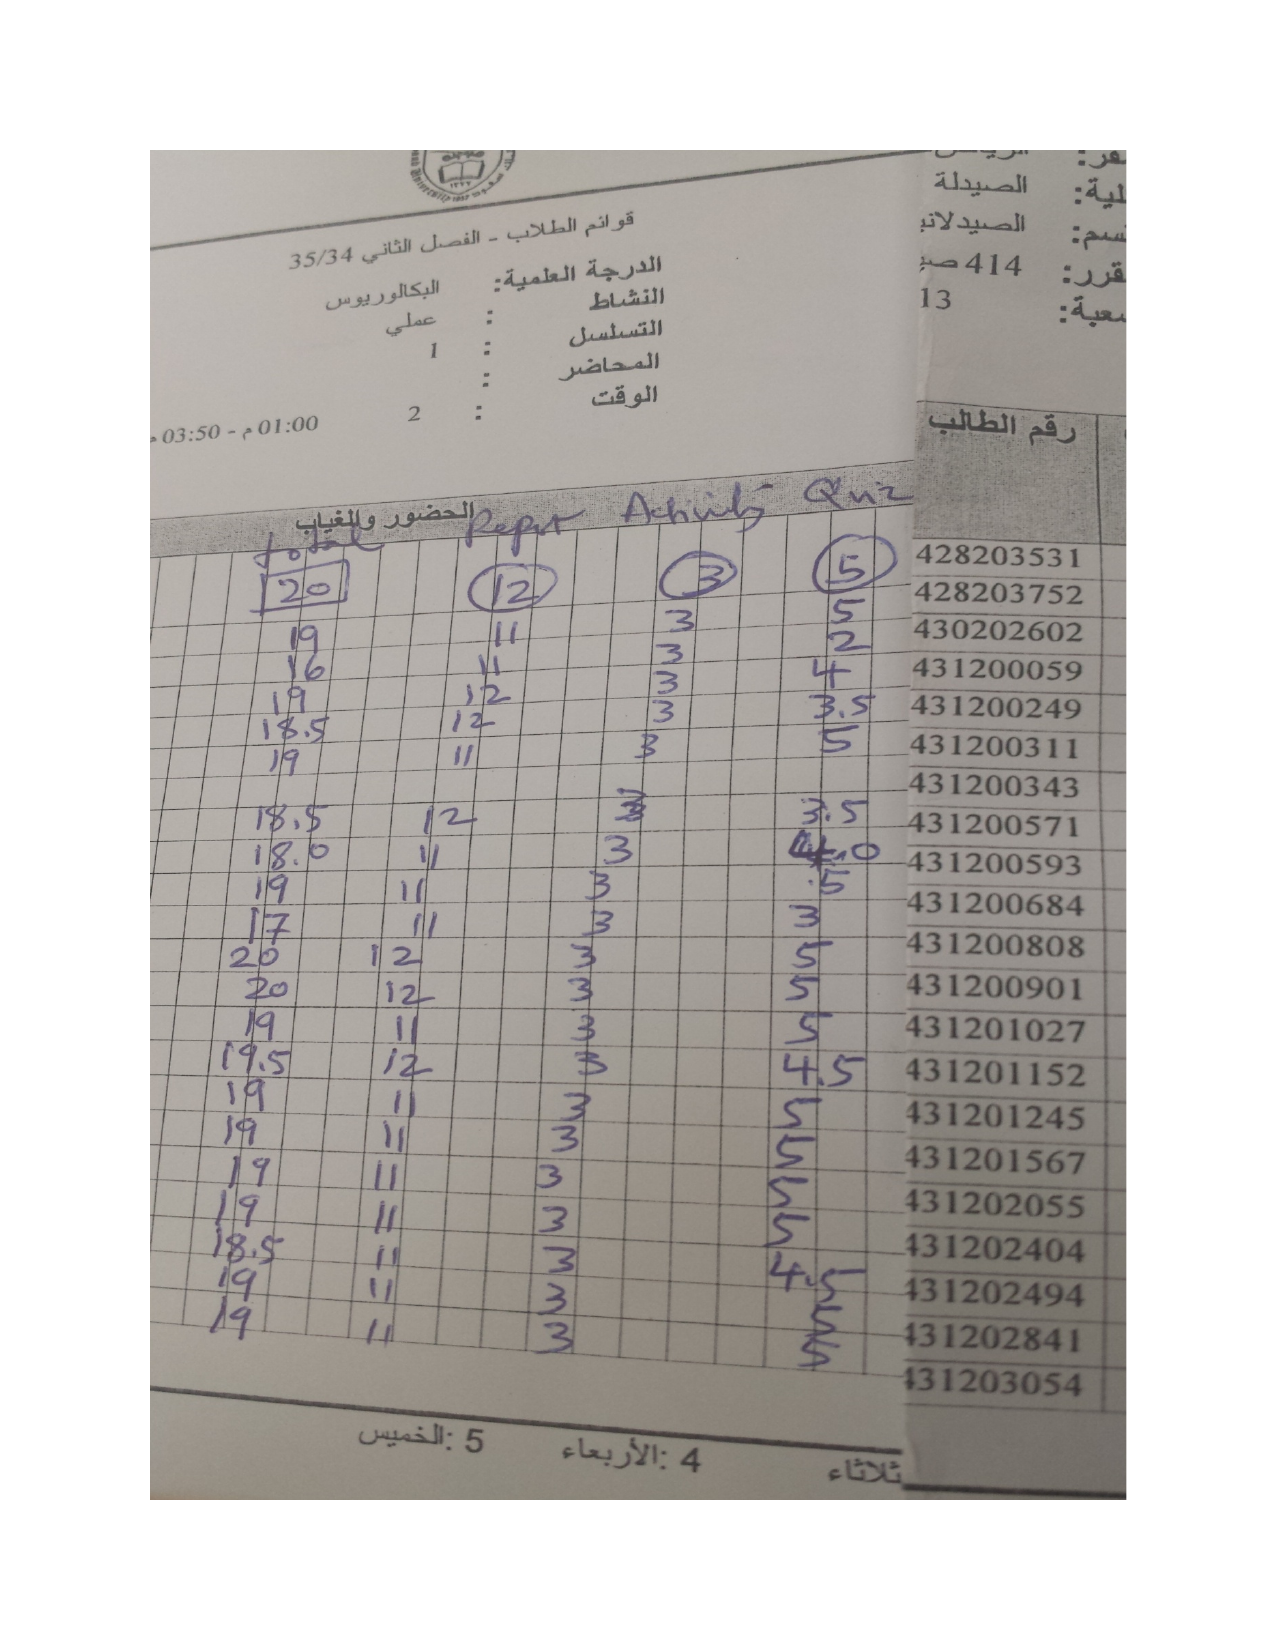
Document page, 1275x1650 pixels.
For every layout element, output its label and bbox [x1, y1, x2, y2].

picture [150, 150, 1127, 1500]
